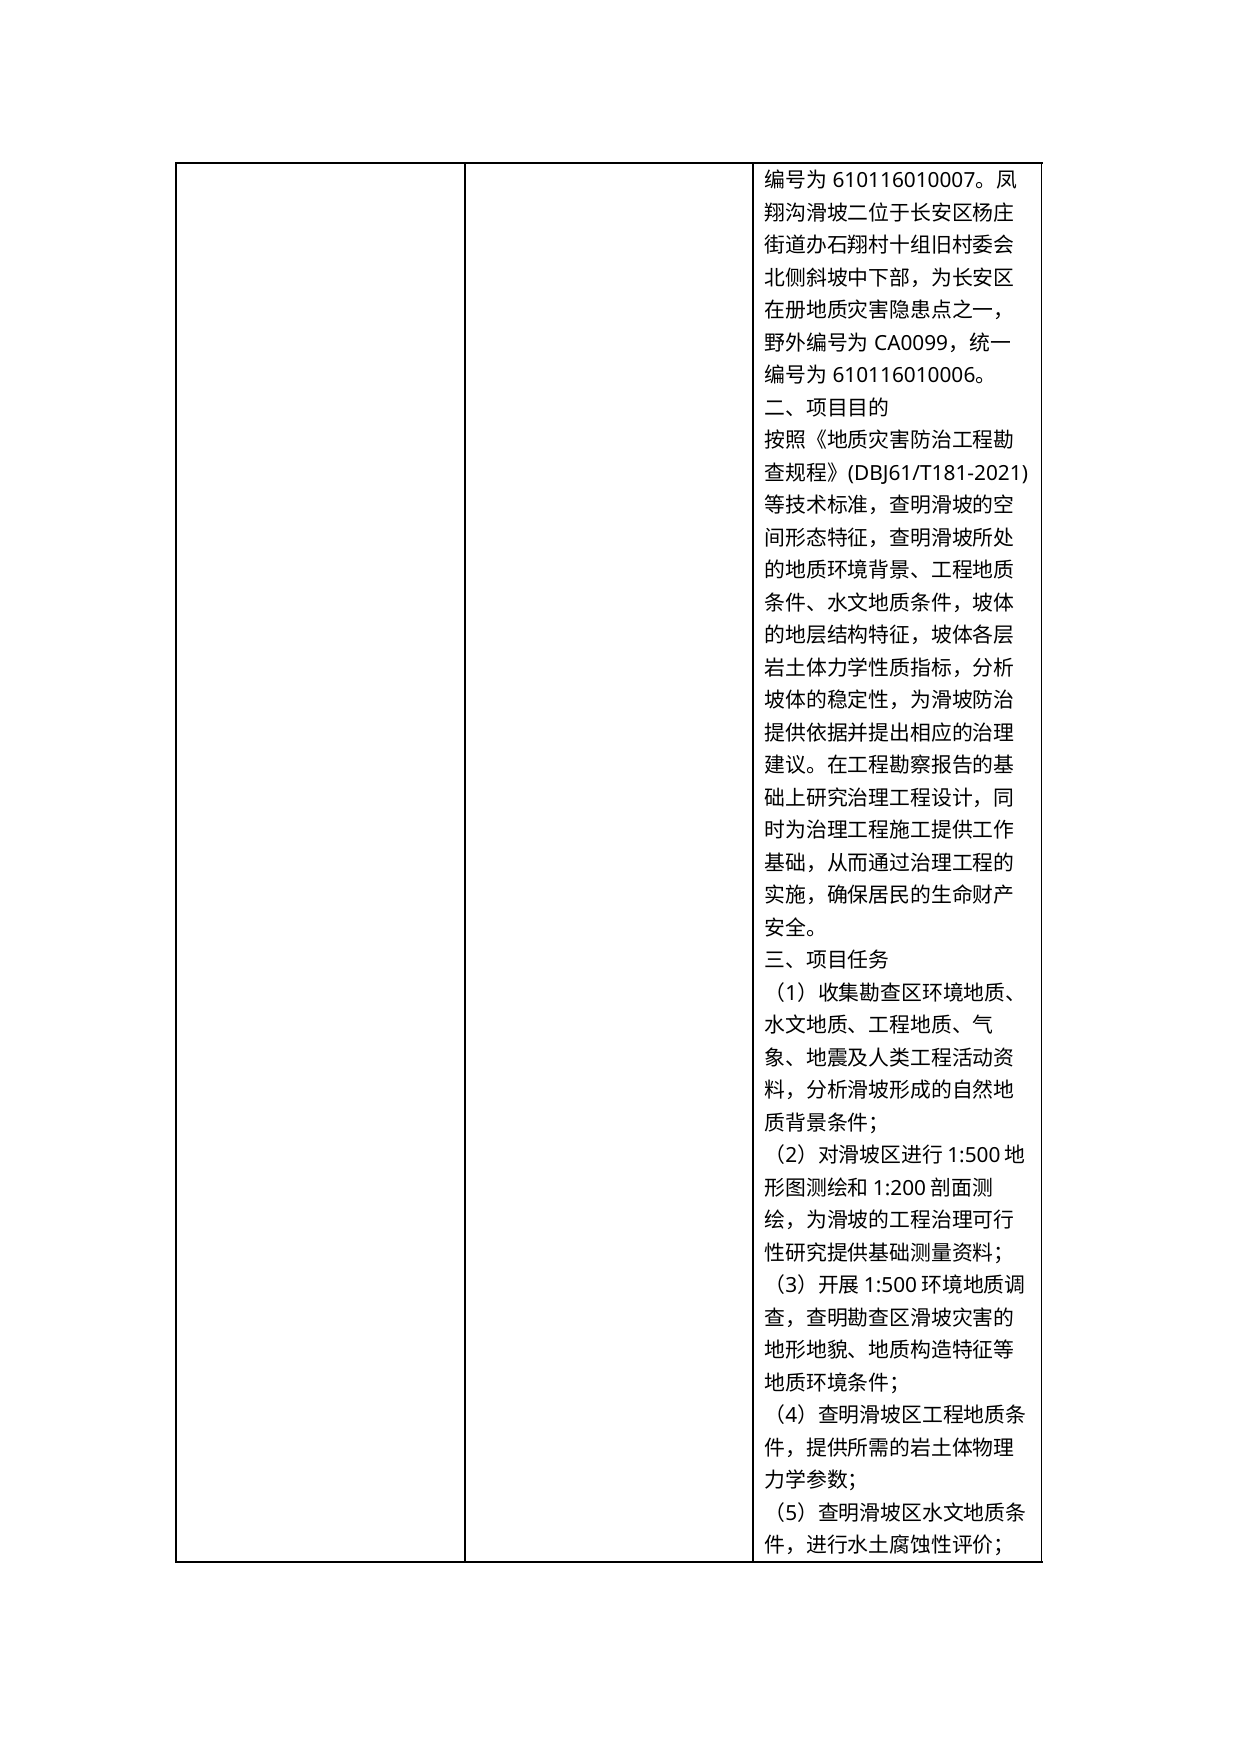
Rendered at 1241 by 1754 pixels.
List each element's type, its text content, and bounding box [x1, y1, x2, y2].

table_cell [177, 164, 464, 1561]
table_cell 1 [466, 164, 752, 1561]
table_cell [754, 164, 1041, 1561]
